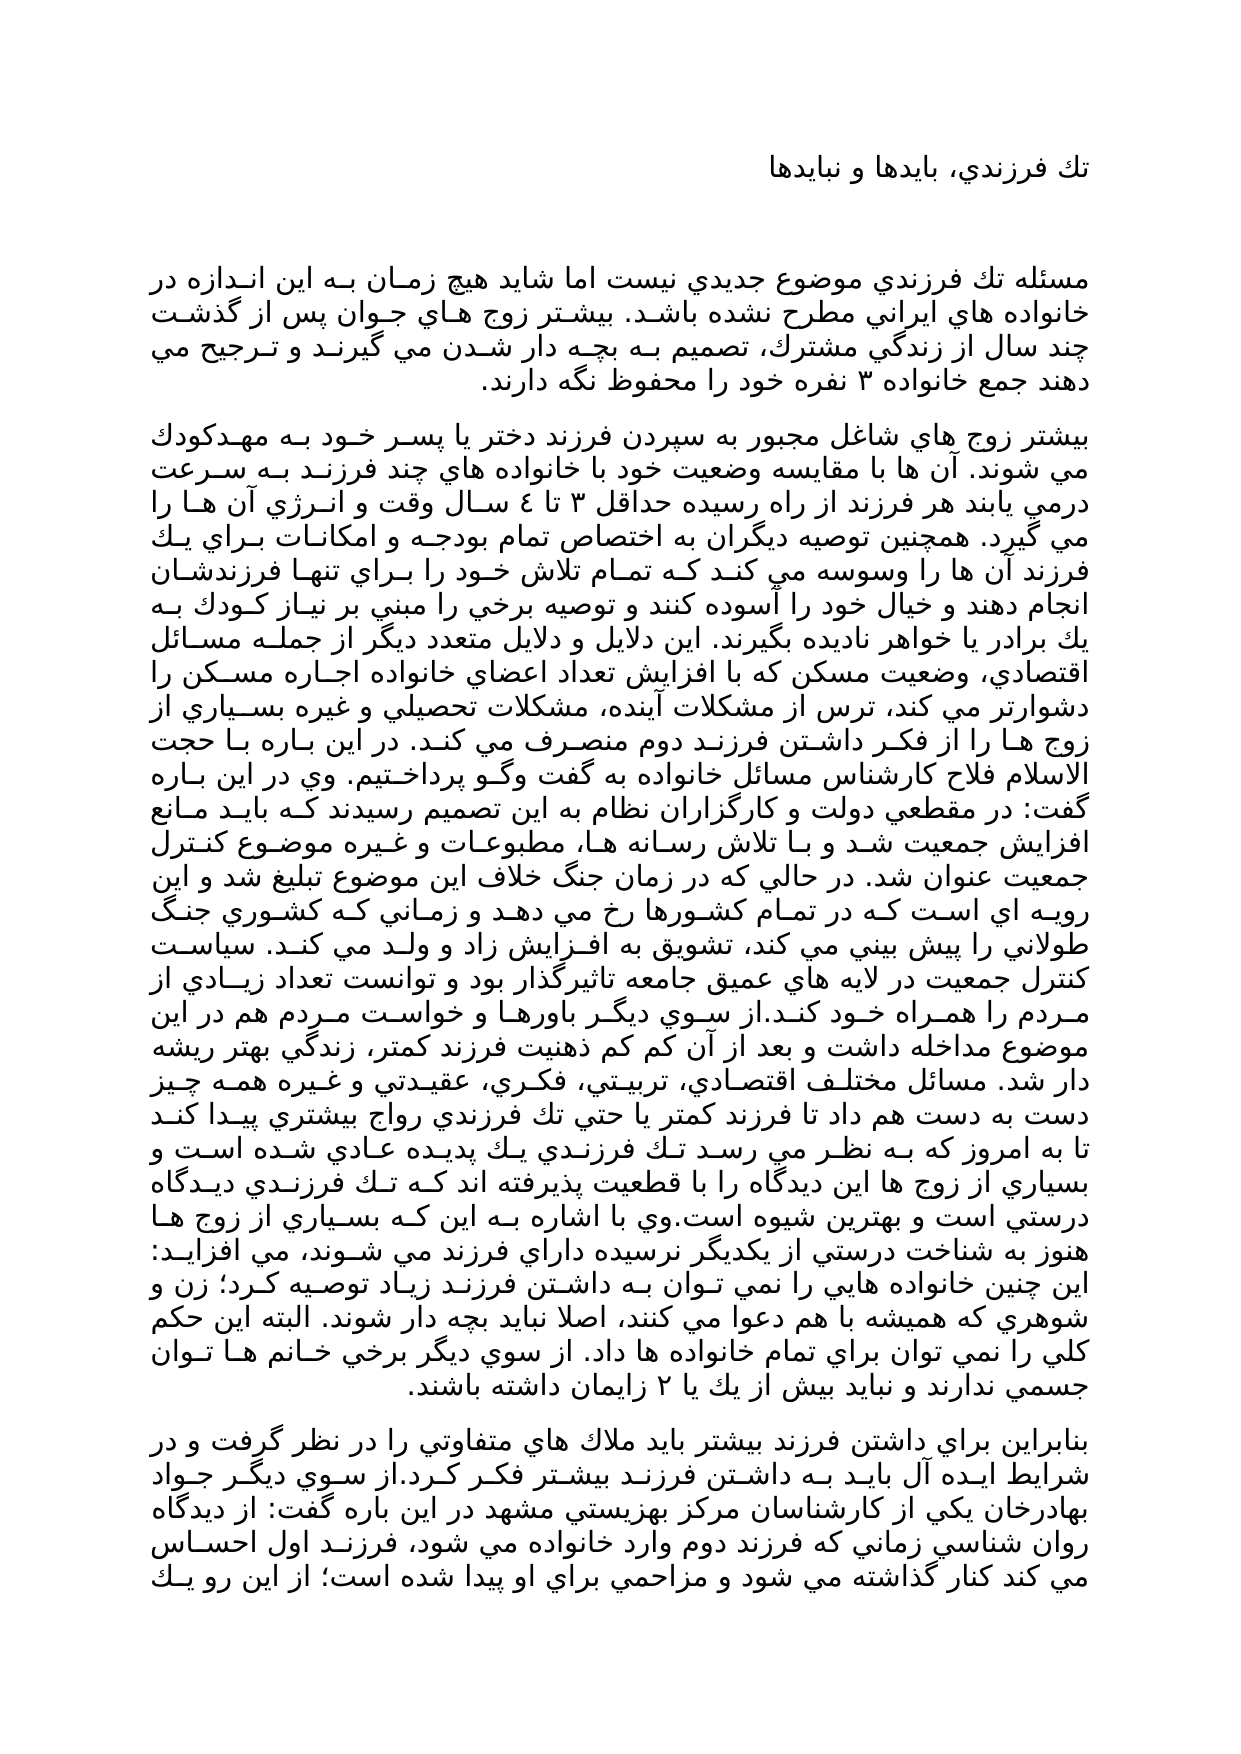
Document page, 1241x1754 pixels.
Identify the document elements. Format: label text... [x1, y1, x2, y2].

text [150, 1423, 1090, 1593]
text بيشتر زوج هاي شاغل مجبور به سپردن فرزند دختر يا پسر خود به مهدكودك مي شوند. آن ها با مقايسه وضعيت خود با خانواده هاي چند فرزند به سرعت درمي يابند هر فرزند از راه رسيده حداقل ٣ تا ٤ سال وقت و انرژي آن ها را مي گيرد. همچنين توصيه ديگران به اختصاص تمام بودجه و امكانات براي يك فرزند آن ها را وسوسه مي كند كه تمام تلاش خود را براي تنها فرزندشان انجام دهند و خيال خود را آسوده كنند و توصيه برخي را مبني بر نياز كودك به يك برادر يا خواهر ناديده بگيرند. اين دلايل و دلايل متعدد ديگر از جمله مسائل اقتصادي، وضعيت مسكن كه با افزايش تعداد اعضاي خانواده اجاره مسكن را دشوارتر مي كند، ترس از مشكلات آينده، مشكلات تحصيلي و غيره بسياري از زوج ها را از فكر داشتن فرزند دوم منصرف مي كند. در اين باره با حجت الاسلام فلاح كارشناس مسائل خانواده به گفت وگو پرداختيم. وي در اين باره گفت: در مقطعي دولت و كارگزاران نظام به اين تصميم رسيدند كه بايد مانع افزايش جمعيت شد و با تلاش رسانه ها، مطبوعات و غيره موضوع كنترل جمعيت عنوان شد. در حالي كه در زمان جنگ خلاف اين موضوع تبليغ شد و اين رويه اي است كه در تمام كشورها رخ مي دهد و زماني كه كشوري جنگ طولاني را پيش بيني مي كند، تشويق به افزايش زاد و ولد مي كند. سياست كنترل جمعيت در لايه هاي عميق جامعه تاثيرگذار بود و توانست تعداد زيادي از مردم را همراه خود كند.از سوي ديگر باورها و خواست مردم هم در اين موضوع مداخله داشت و بعد از آن كم كم ذهنيت فرزند كمتر، زندگي بهتر ريشه دار شد. مسائل مختلف اقتصادي، تربيتي، فكري، عقيدتي و غيره همه چيز دست به دست هم داد تا فرزند كمتر يا حتي تك فرزندي رواج بيشتري پيدا كند تا به امروز كه به نظر مي رسد تك فرزندي يك پديده عادي شده است و بسياري از زوج ها اين ديدگاه را با قطعيت پذيرفته اند كه تك فرزندي ديدگاه درستي است و بهترين شيوه است.وي با اشاره به اين كه بسياري از زوج ها هنوز به شناخت درستي از يكديگر نرسيده داراي فرزند مي شوند، مي افزايد: اين چنين خانواده هايي را نمي توان به داشتن فرزند زياد توصيه كرد؛ زن و شوهري كه هميشه با هم دعوا مي كنند، اصلا نبايد بچه دار شوند. البته اين حكم كلي را نمي توان براي تمام خانواده ها داد. از سوي ديگر برخي خانم ها توان جسمي ندارند و نبايد بيش از يك يا ٢ زايمان داشته باشند. [150, 418, 1090, 1403]
text تك فرزندي، بايدها و نبايدها [150, 150, 1090, 184]
text مسئله تك فرزندي موضوع جديدي نيست اما شايد هيچ زمان به اين اندازه در خانواده هاي ايراني مطرح نشده باشد. بيشتر زوج هاي جوان پس از گذشت چند سال از زندگي مشترك، تصميم به بچه دار شدن مي گيرند و ترجيح مي دهند جمع خانواده ٣ نفره خود را محفوظ نگه دارند. [150, 261, 1090, 397]
